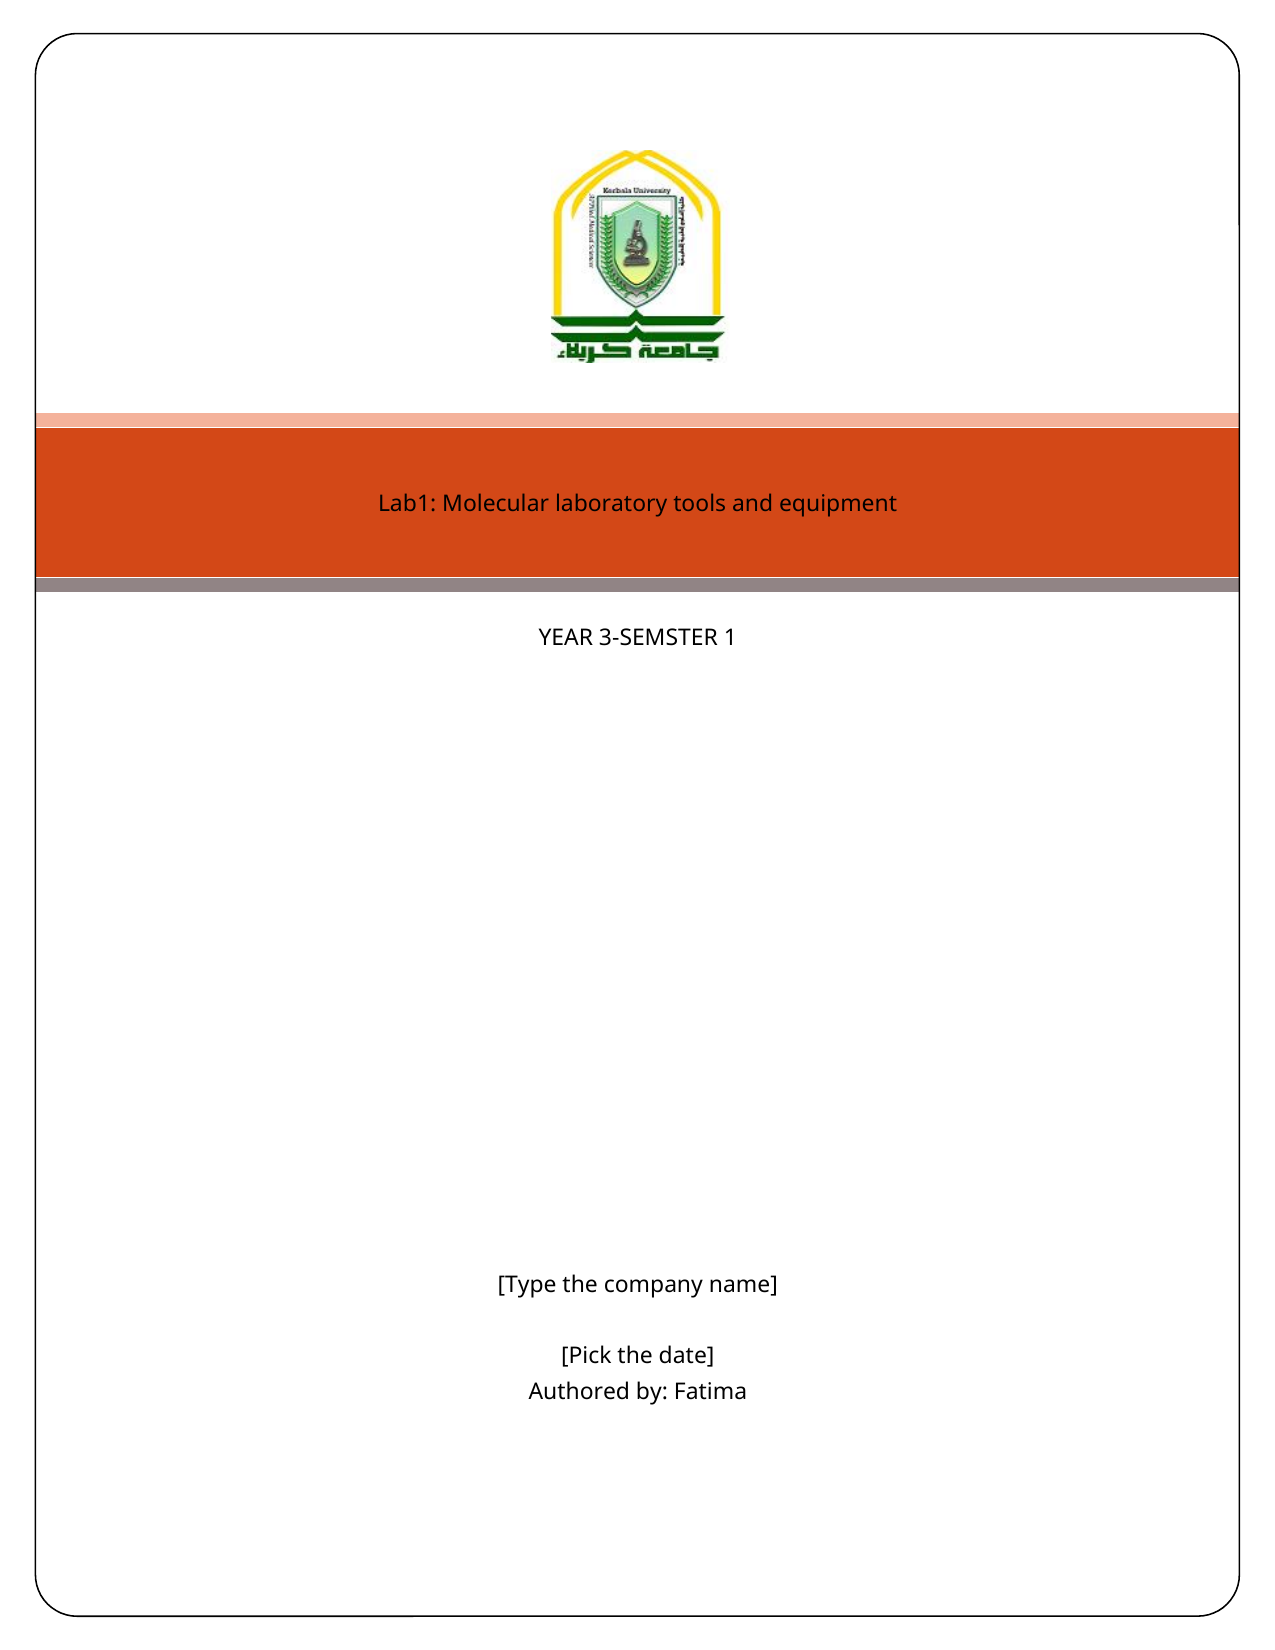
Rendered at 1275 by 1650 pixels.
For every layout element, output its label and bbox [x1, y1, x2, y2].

picture [550, 150, 730, 363]
